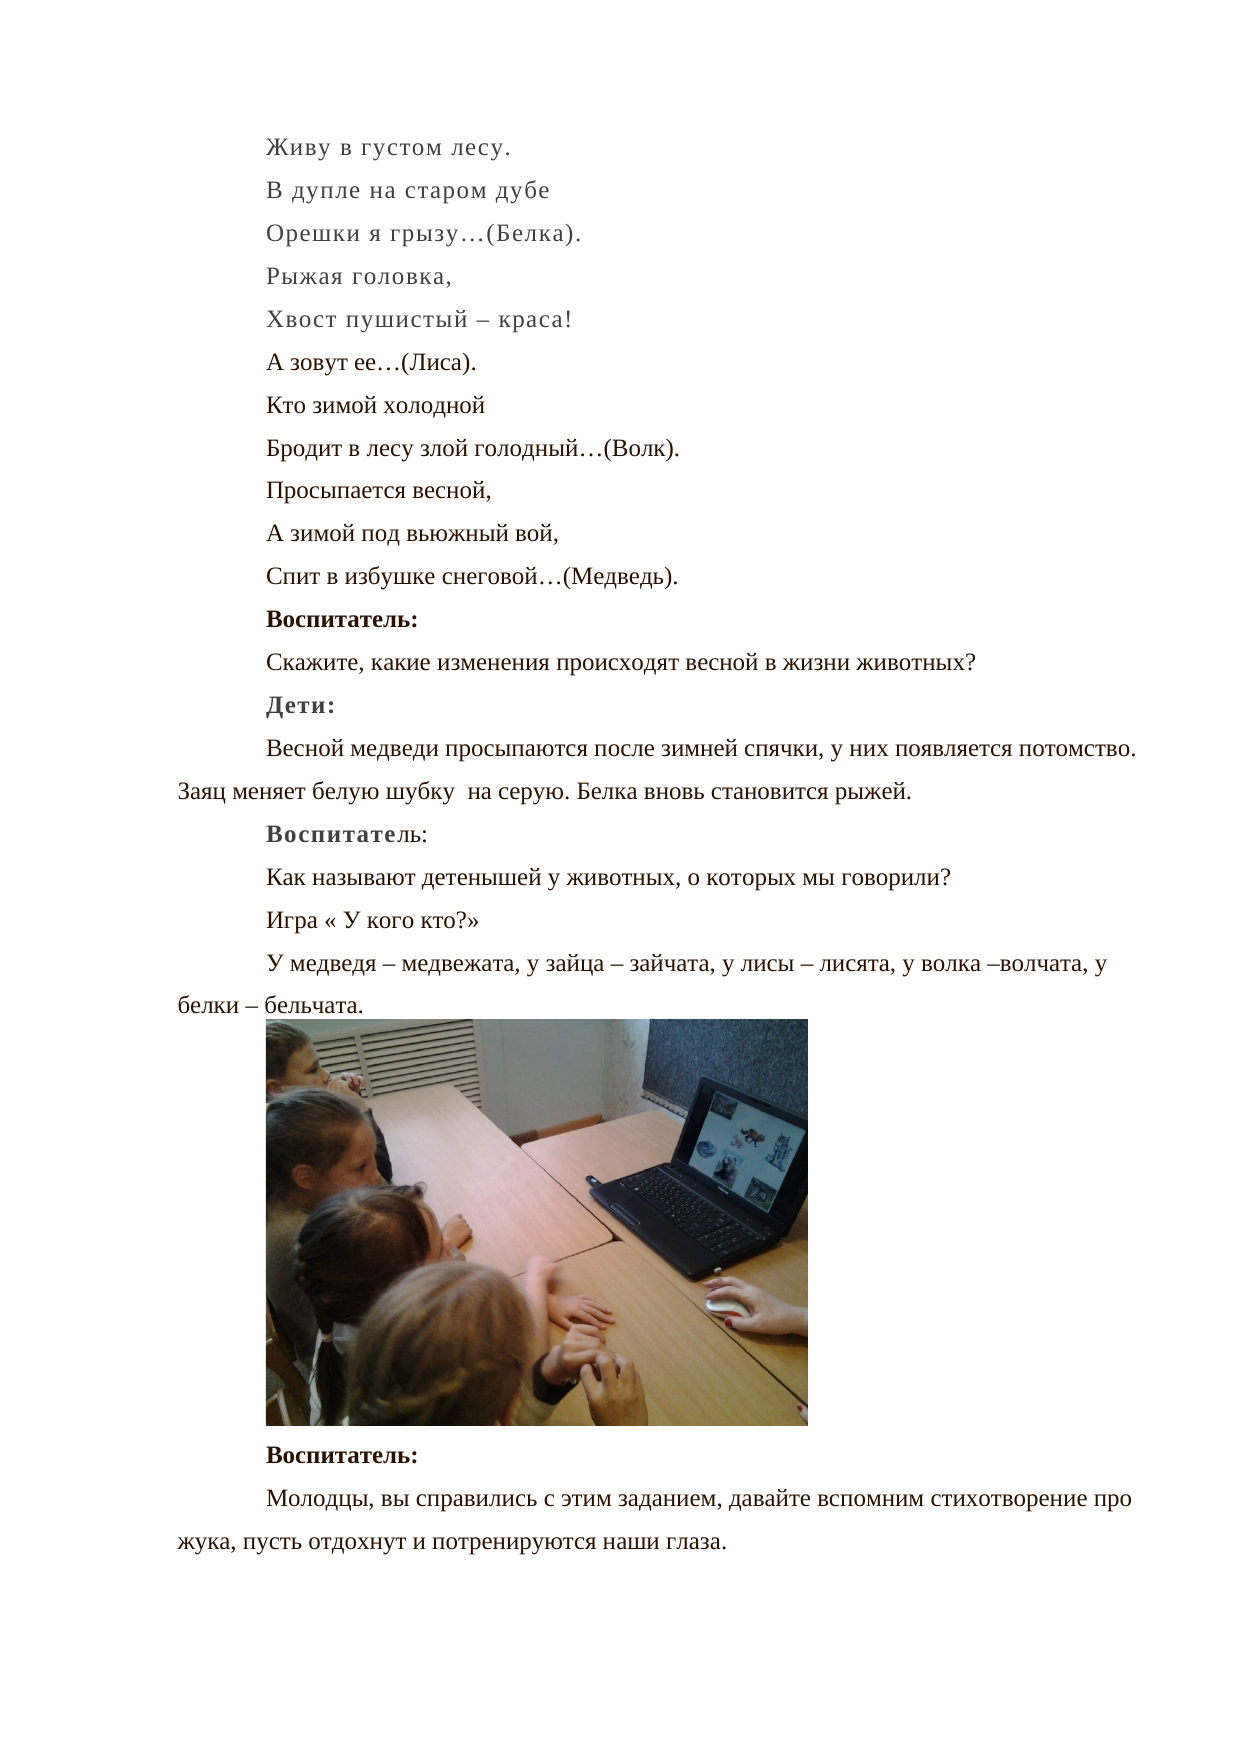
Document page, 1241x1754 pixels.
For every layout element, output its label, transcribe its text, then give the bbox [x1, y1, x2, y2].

text Просыпается весной, [177, 461, 1152, 504]
text Бродит в лесу злой голодный…(Волк). [177, 418, 1152, 461]
text А зимой под вьюжный вой, [177, 504, 1152, 547]
text Молодцы, вы справились с этим заданием, давайте вспомним стихотворение про жука, пусть отдохнут и потренируются наши глаза. [177, 1469, 1152, 1554]
text Хвост пушистый – краса! [177, 290, 1152, 333]
text Воспитатель: [177, 1426, 1152, 1469]
text Спит в избушке снеговой…(Медведь). [177, 547, 1152, 590]
text Рыжая головка, [177, 247, 1152, 290]
text Орешки я грызу…(Белка). [177, 204, 1152, 247]
text Дети: [177, 676, 1152, 719]
text Живу в густом лесу. [177, 118, 1152, 161]
text Весной медведи просыпаются после зимней спячки, у них появляется потомство. Заяц меняет белую шубку на серую. Белка вновь становится рыжей. [177, 719, 1152, 805]
text А зовут ее…(Лиса). [177, 333, 1152, 376]
text Как называют детенышей у животных, о которых мы говорили? [177, 848, 1152, 891]
text Воспитатель: [177, 805, 1152, 848]
text У медведя – медвежата, у зайца – зайчата, у лисы – лисята, у волка –волчата, у белки – бельчата. [177, 933, 1152, 1019]
text Кто зимой холодной [177, 376, 1152, 418]
text Воспитатель: [177, 590, 1152, 633]
picture [265, 1019, 808, 1426]
text Скажите, какие изменения происходят весной в жизни животных? [177, 633, 1152, 676]
text Игра « У кого кто?» [177, 891, 1152, 933]
text В дупле на старом дубе [177, 161, 1152, 204]
